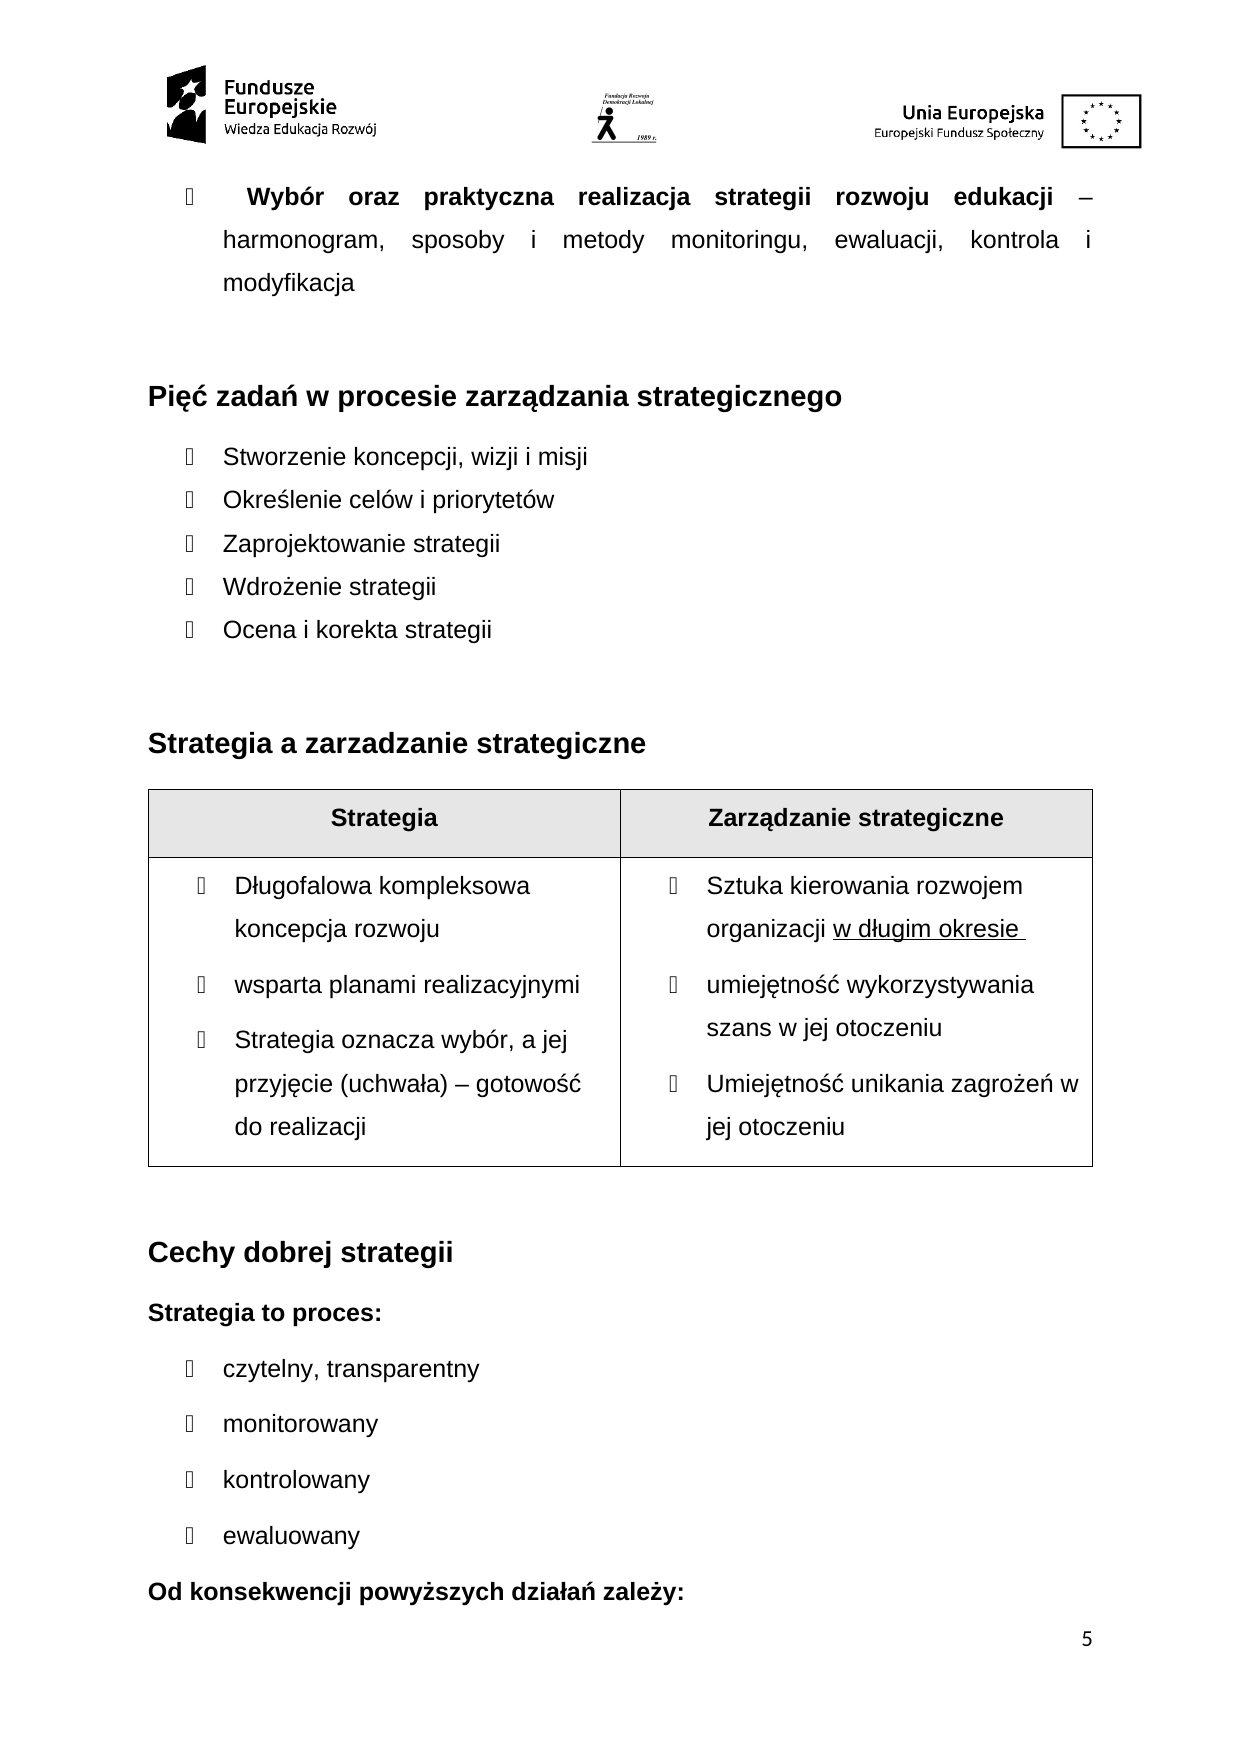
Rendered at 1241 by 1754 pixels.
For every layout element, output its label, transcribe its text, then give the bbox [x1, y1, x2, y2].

table_header Strategia [149, 790, 620, 857]
table_cell Długofalowa kompleksowa koncepcja rozwoju wsparta planami realizacyjnymi Strategia oznacza wybór, a jej przyjęcie (uchwała) – gotowość do realizacji [149, 858, 620, 1166]
text Pięć zadań w procesie zarządzania strategicznego [148, 379, 1093, 413]
picture [857, 76, 1159, 166]
table_header Zarządzanie strategiczne [621, 790, 1092, 857]
list czytelny, transparentny [185, 1354, 1093, 1383]
list ewaluowany [185, 1521, 1093, 1550]
list Stworzenie koncepcji, wizji i misji [185, 442, 1093, 471]
text Strategia to proces: [148, 1298, 1093, 1327]
list Ocena i korekta strategii [185, 615, 1093, 644]
text Cechy dobrej strategii [148, 1235, 1093, 1269]
list Zaprojektowanie strategii [185, 529, 1093, 558]
table_cell Sztuka kierowania rozwojem organizacji w długim okresie umiejętność wykorzystywania szans w jej otoczeniu Umiejętność unikania zagrożeń w jej otoczeniu [621, 858, 1092, 1166]
list Określenie celów i priorytetów [185, 486, 1093, 514]
text Strategia a zarzadzanie strategiczne [148, 727, 1093, 760]
list kontrolowany [185, 1465, 1093, 1494]
text Od konsekwencji powyższych działań zależy: [148, 1577, 1093, 1605]
list monitorowany [185, 1409, 1093, 1438]
list Wybór oraz praktyczna realizacja strategii rozwoju edukacji – harmonogram, sposoby i metody monitoringu, ewaluacji, kontrola i modyfikacja [185, 148, 1093, 297]
picture [147, 45, 395, 163]
list Wdrożenie strategii [185, 572, 1093, 601]
